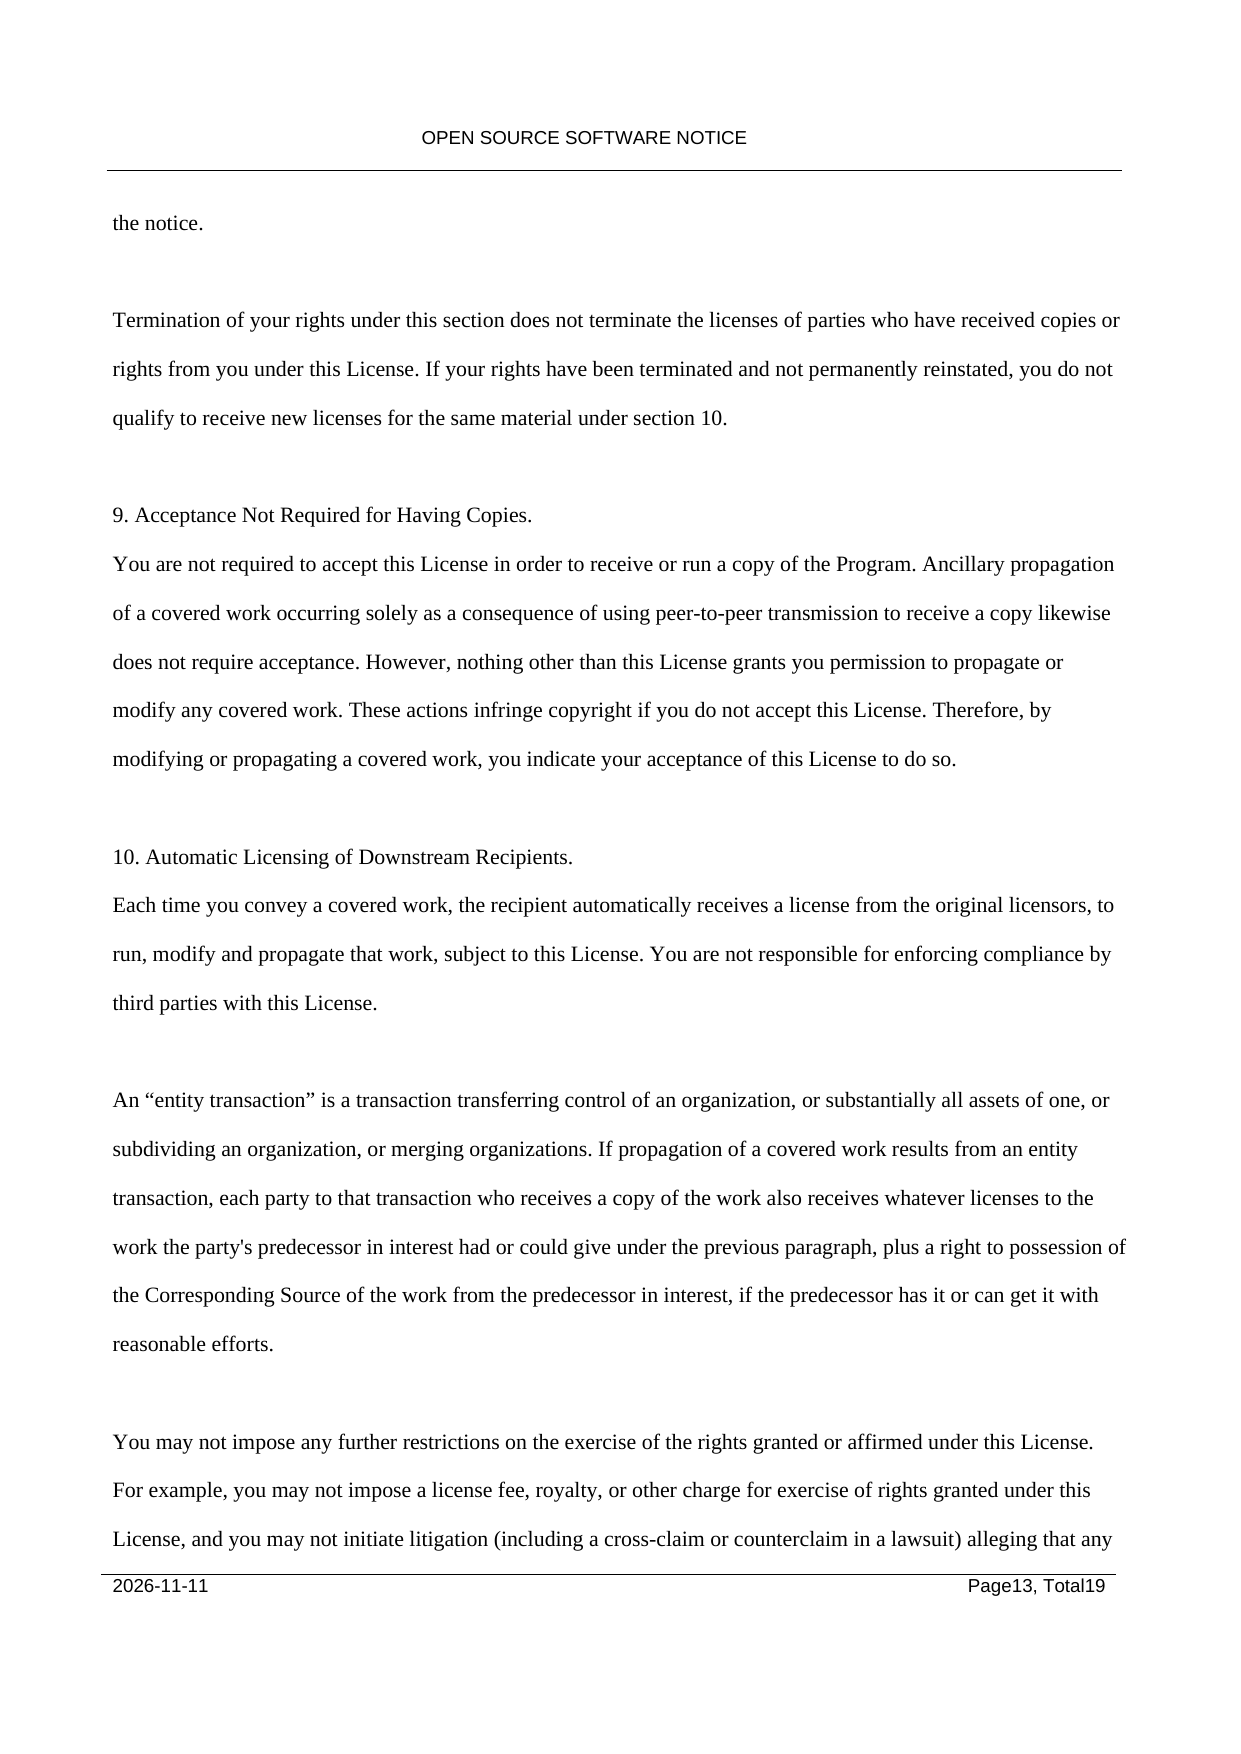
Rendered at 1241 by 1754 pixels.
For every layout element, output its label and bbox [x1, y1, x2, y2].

text [112, 206, 1128, 1555]
